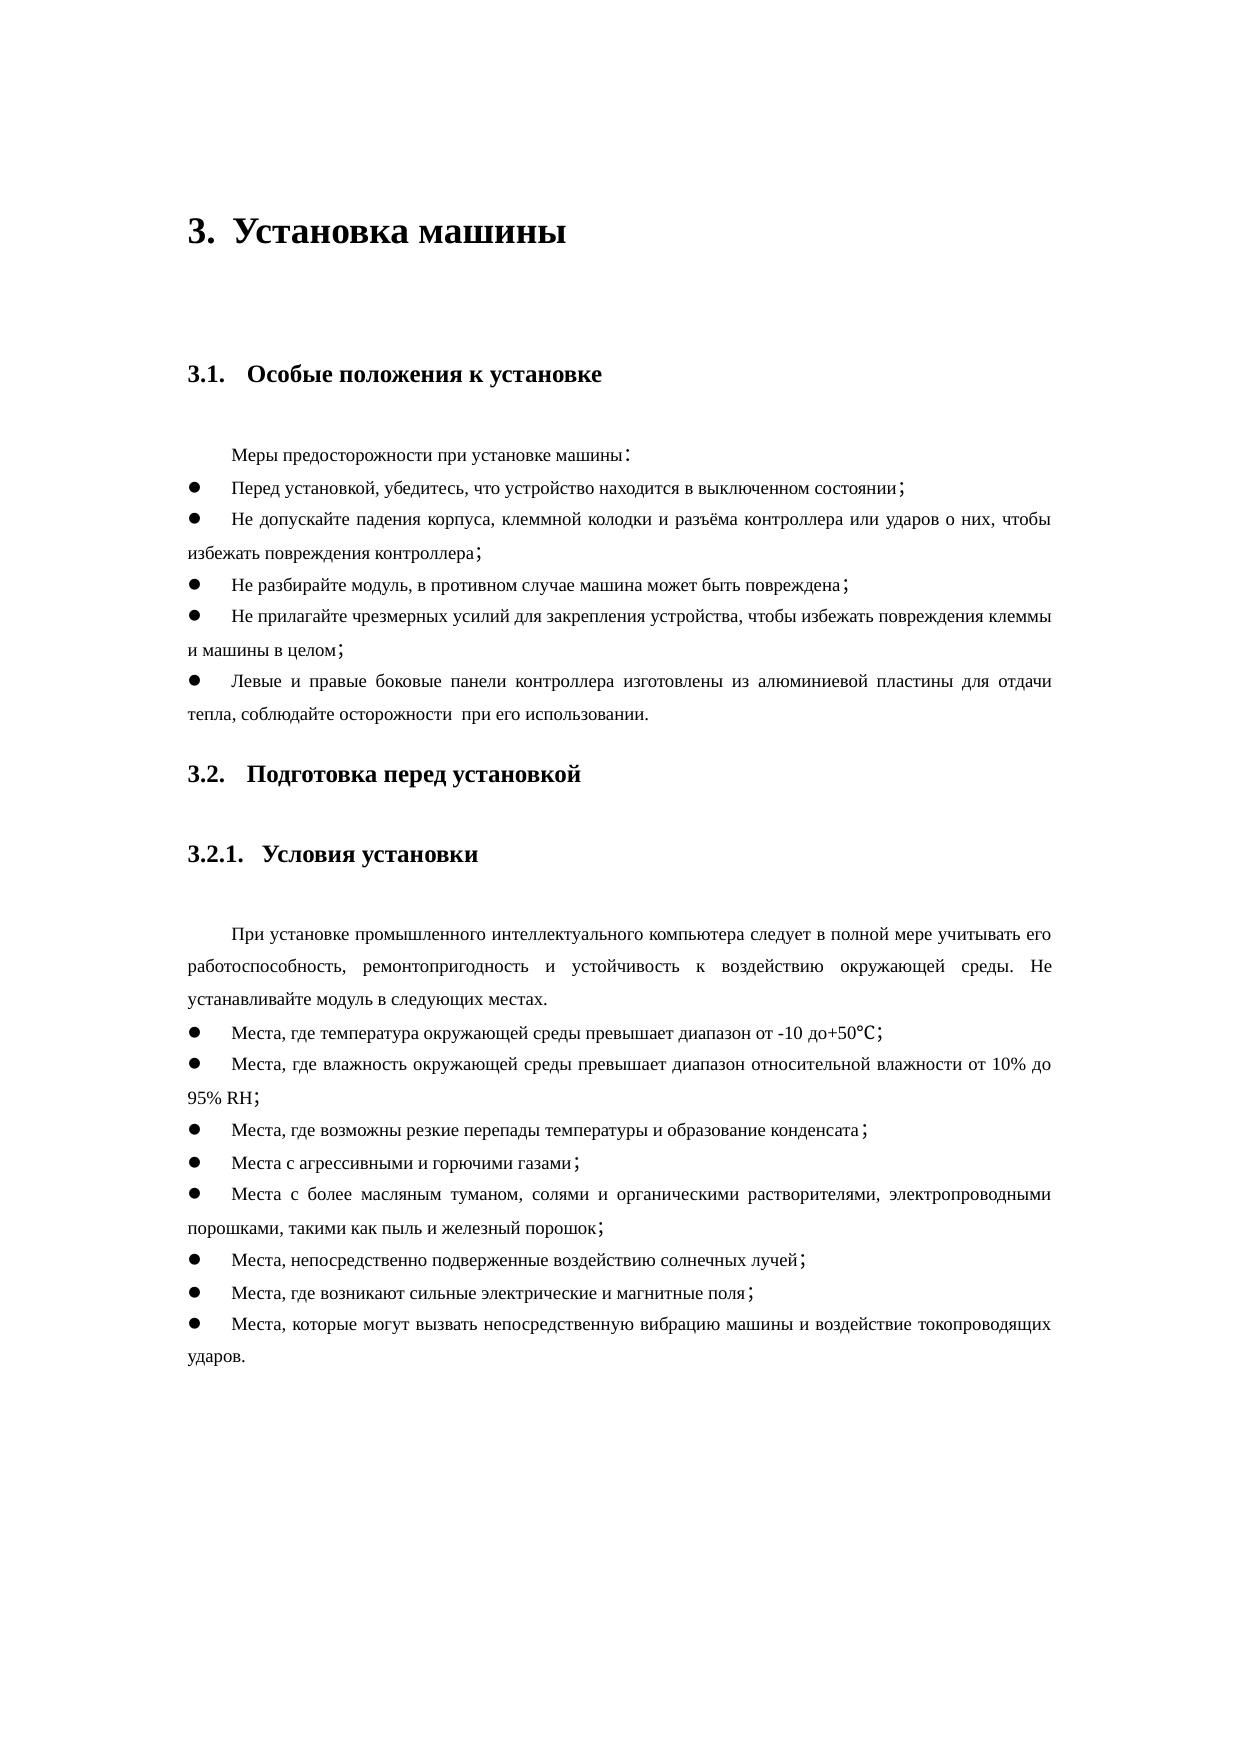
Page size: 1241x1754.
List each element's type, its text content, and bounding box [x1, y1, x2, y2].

list Места, где возникают сильные электрические и магнитные поля； [187, 1275, 1053, 1307]
subtitle Установка машины [187, 197, 1053, 262]
list Не допускайте падения корпуса, клеммной колодки и разъёма контроллера или ударов о них, чтобы избежать повреждения контроллера； [187, 502, 1053, 567]
list Места, непосредственно подверженные воздействию солнечных лучей； [187, 1242, 1053, 1275]
list Не прилагайте чрезмерных усилий для закрепления устройства, чтобы избежать повреждения клеммы и машины в целом； [187, 600, 1053, 665]
list Левые и правые боковые панели контроллера изготовлены из алюминиевой пластины для отдачи тепла, соблюдайте осторожности при его использовании. [187, 665, 1053, 730]
list Места, где возможны резкие перепады температуры и образование конденсата； [187, 1112, 1053, 1145]
list Места, где влажность окружающей среды превышает диапазон относительной влажности от 10% до 95% RH； [187, 1047, 1053, 1112]
list Не разбирайте модуль, в противном случае машина может быть повреждена； [187, 567, 1053, 600]
list Места, где температура окружающей среды превышает диапазон от -10 до+50℃； [187, 1015, 1053, 1047]
subtitle Условия установки [187, 837, 1053, 869]
list Перед установкой, убедитесь, что устройство находится в выключенном состоянии； [187, 470, 1053, 502]
list Места с агрессивными и горючими газами； [187, 1145, 1053, 1177]
text При установке промышленного интеллектуального компьютера следует в полной мере учитывать его работоспособность, ремонтопригодность и устойчивость к воздействию окружающей среды. Не устанавливайте модуль в следующих местах. [187, 917, 1053, 1015]
list Места, которые могут вызвать непосредственную вибрацию машины и воздействие токопроводящих ударов. [187, 1307, 1053, 1372]
subtitle Особые положения к установке [187, 357, 1053, 389]
list Места с более масляным туманом, солями и органическими растворителями, электропроводными порошками, такими как пыль и железный порошок； [187, 1177, 1053, 1242]
subtitle Подготовка перед установкой [187, 757, 1053, 789]
text Меры предосторожности при установке машины： [187, 437, 1053, 470]
